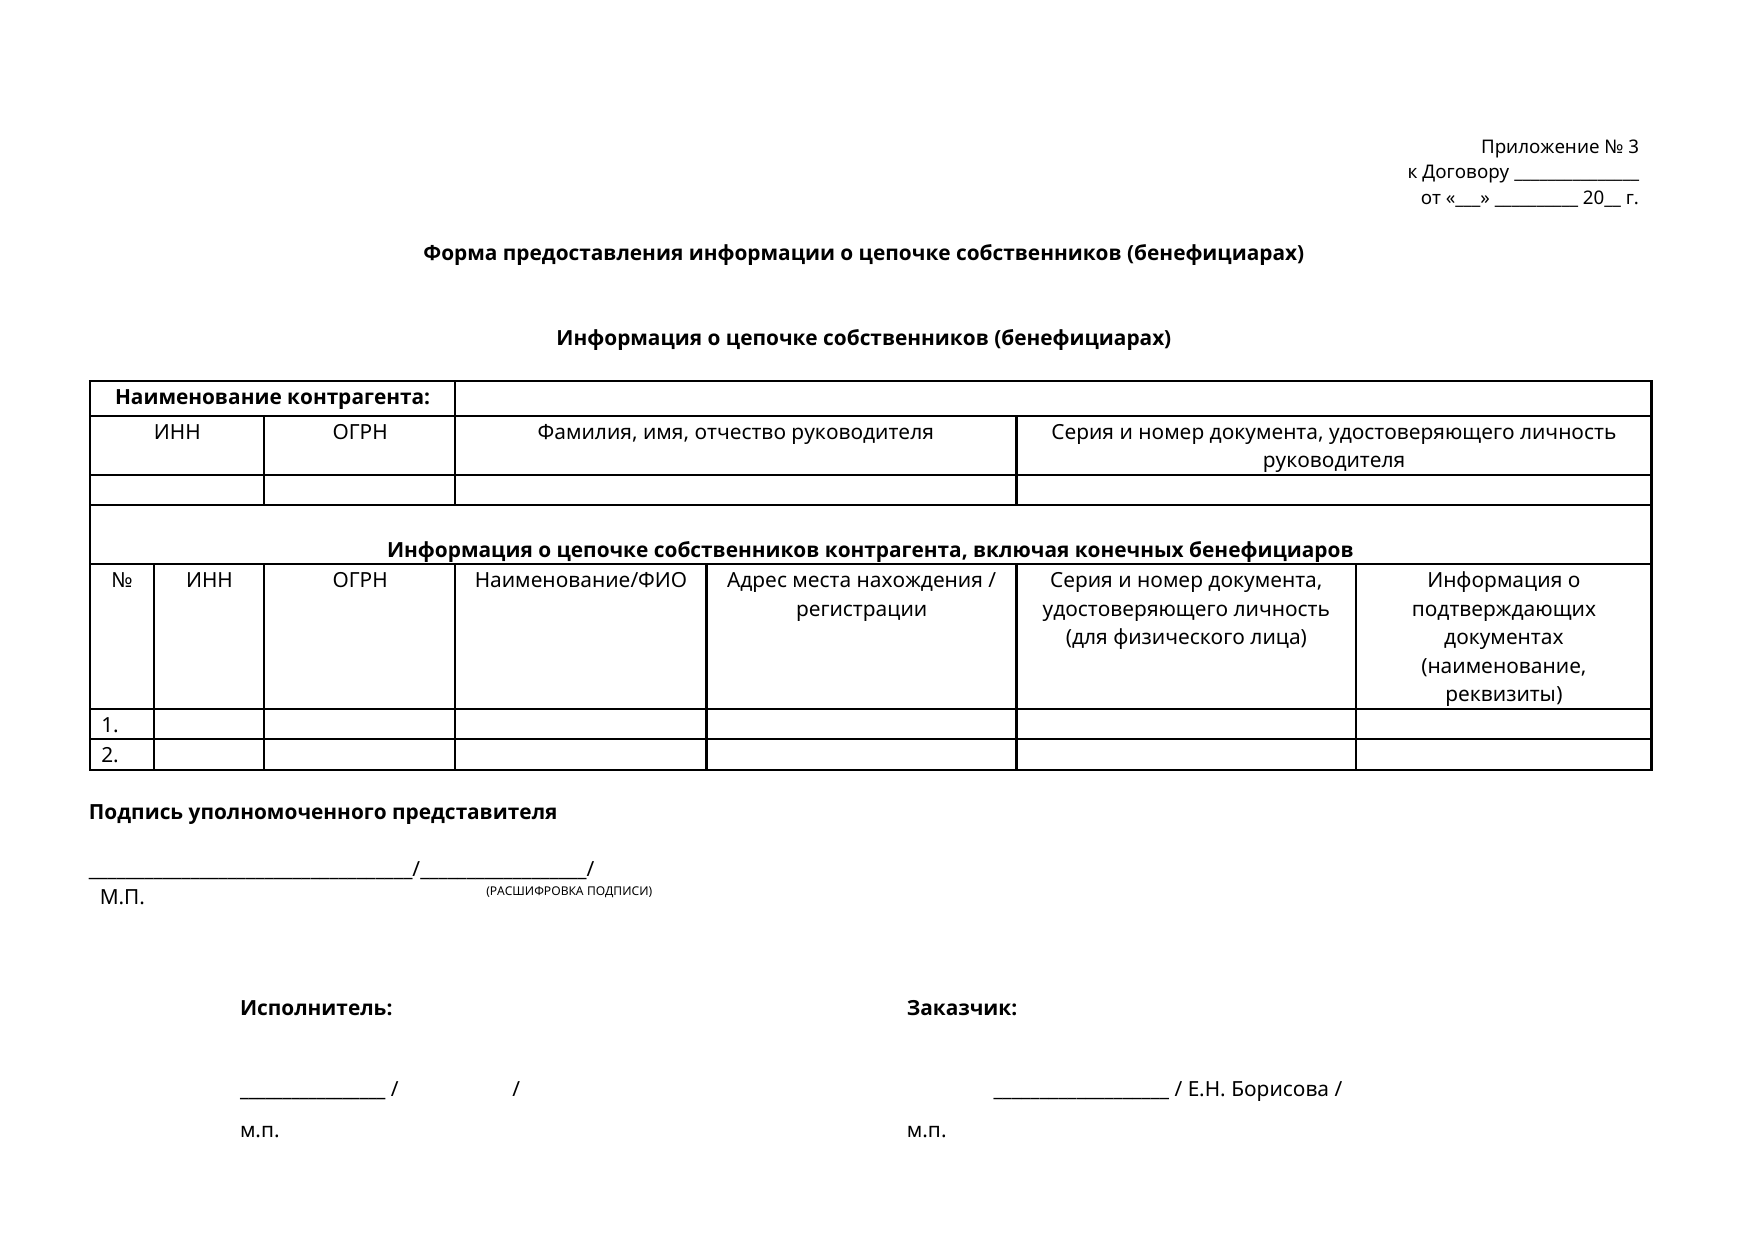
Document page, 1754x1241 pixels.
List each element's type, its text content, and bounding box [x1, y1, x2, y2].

table_cell ИНН [91, 417, 263, 474]
table_cell [265, 476, 454, 504]
table_cell ОГРН [265, 417, 454, 474]
text М.П. (РАСШИФРОВКА ПОДПИСИ) [89, 882, 1639, 911]
table_cell [155, 710, 263, 738]
text Форма предоставления информации о цепочке собственников (бенефициарах) [89, 238, 1639, 266]
table_header Наименование контрагента: [91, 382, 454, 415]
table_cell Серия и номер документа, удостоверяющего личность (для физического лица) [1018, 565, 1355, 708]
table_cell Адрес места нахождения / регистрации [708, 565, 1015, 708]
table_cell 2. [91, 740, 153, 769]
table_cell [91, 476, 263, 504]
table_header [456, 382, 1650, 415]
table_cell Наименование/ФИО [456, 565, 705, 708]
text ___________________________________/__________________/ [89, 854, 1639, 882]
table_cell № [91, 565, 153, 708]
table_cell ОГРН [265, 565, 454, 708]
text от «___» __________ 20__ г. [89, 184, 1639, 209]
table_cell [1357, 740, 1650, 769]
table_cell [1357, 710, 1650, 738]
table_cell [155, 740, 263, 769]
table_header Заказчик: ___________________ / Е.Н. Борисова / м.п. [895, 911, 1499, 1156]
table_cell [1018, 476, 1650, 504]
table_cell [1018, 710, 1355, 738]
table_cell Фамилия, имя, отчество руководителя [456, 417, 1015, 474]
table_cell [456, 476, 1015, 504]
text Подпись уполномоченного представителя [89, 797, 1639, 826]
table_cell Информация о цепочке собственников контрагента, включая конечных бенефициаров [91, 506, 1650, 563]
table_cell [708, 740, 1015, 769]
table_cell [456, 710, 705, 738]
table_cell 1. [91, 710, 153, 738]
table_cell [708, 710, 1015, 738]
text Приложение № 3 [89, 133, 1639, 158]
table_cell [265, 710, 454, 738]
table_header Исполнитель: _________________ / / м.п. [229, 911, 895, 1156]
text Информация о цепочке собственников (бенефициарах) [89, 323, 1639, 352]
table_cell ИНН [155, 565, 263, 708]
table_cell [265, 740, 454, 769]
table_cell Серия и номер документа, удостоверяющего личность руководителя [1018, 417, 1650, 474]
table_cell Информация о подтверждающих документах (наименование, реквизиты) [1357, 565, 1650, 708]
table_cell [1018, 740, 1355, 769]
text к Договору _______________ [89, 158, 1639, 184]
table_cell [456, 740, 705, 769]
